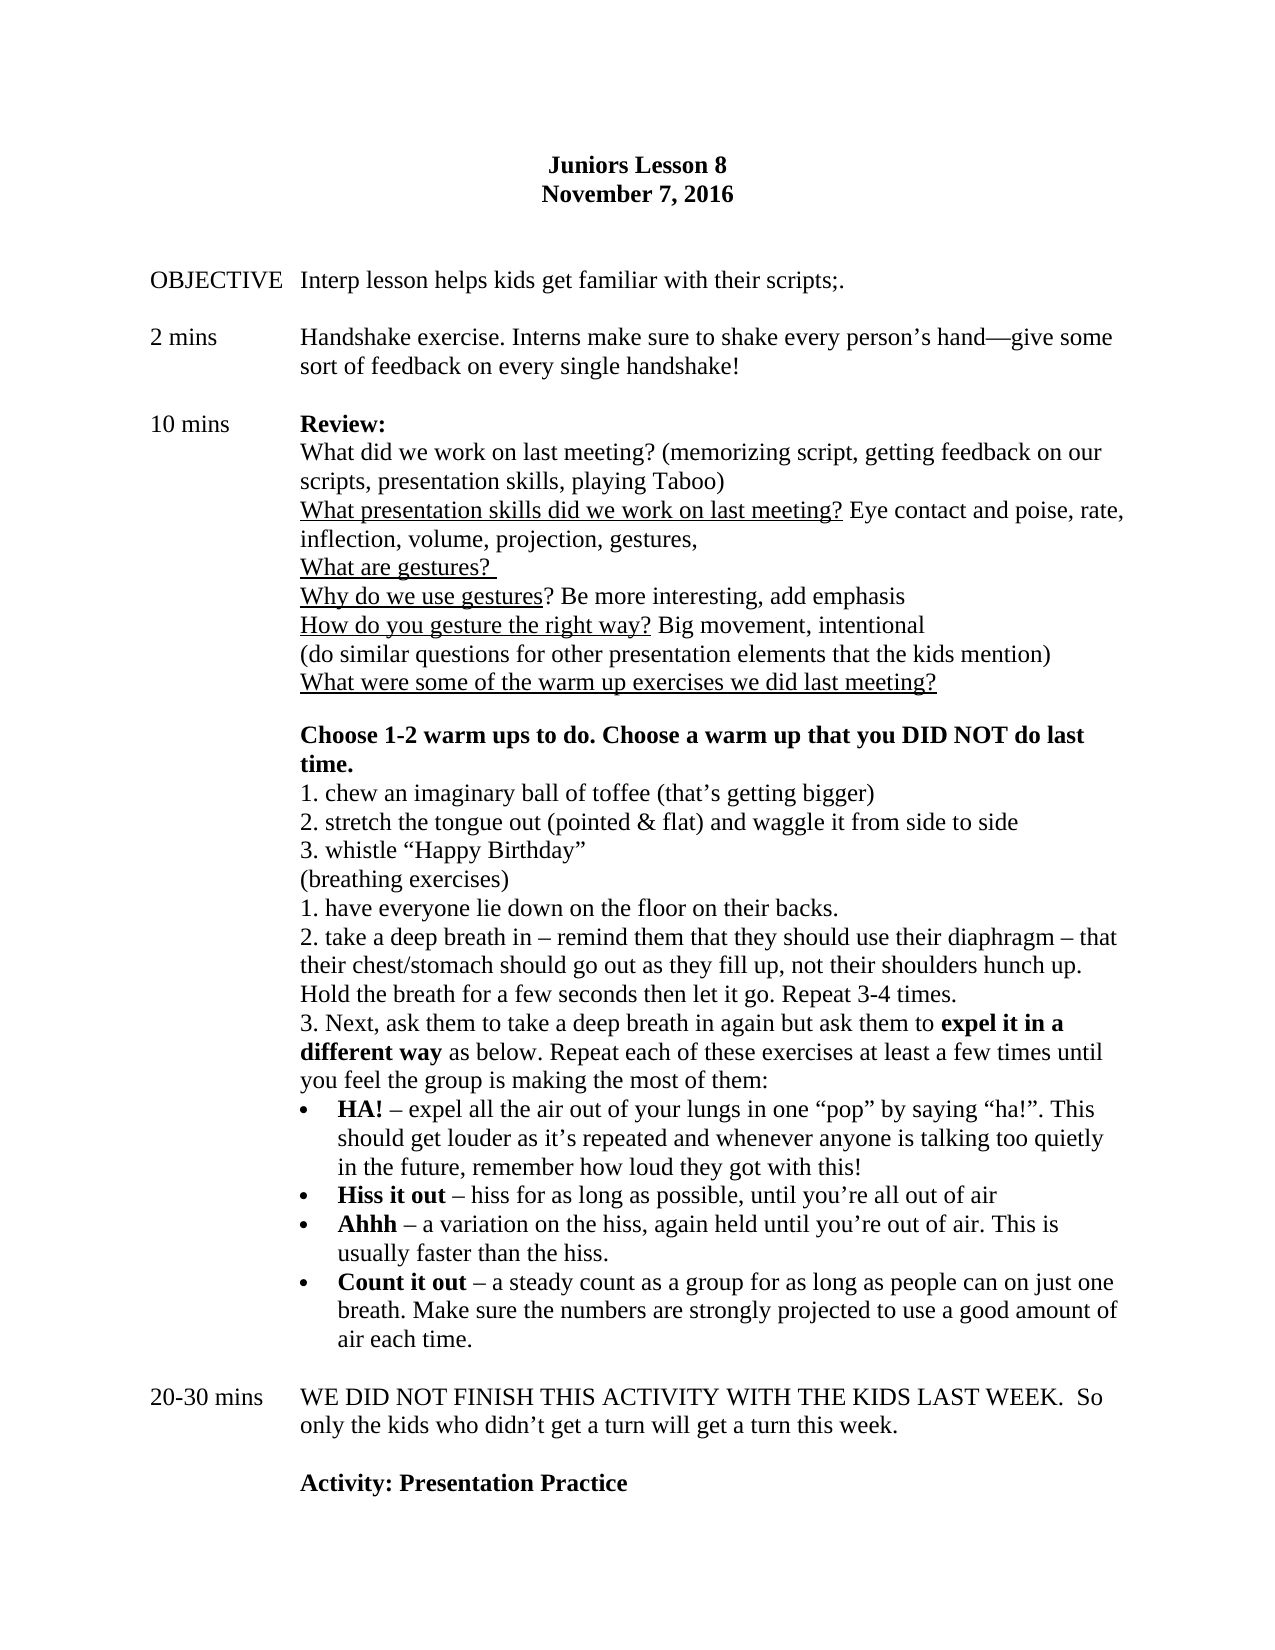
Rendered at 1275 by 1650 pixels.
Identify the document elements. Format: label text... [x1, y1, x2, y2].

text What presentation skills did we work on last meeting? Eye contact and poise, rate, inflection, volume, projection, gestures, [150, 495, 1125, 552]
text 20-30 mins WE DID NOT FINISH THIS ACTIVITY WITH THE KIDS LAST WEEK. So only the kids who didn’t get a turn will get a turn this week. [150, 1382, 1125, 1439]
text Why do we use gestures? Be more interesting, add emphasis [150, 581, 1125, 610]
text 1. chew an imaginary ball of toffee (that’s getting bigger) [150, 778, 1125, 807]
text 2. stretch the tongue out (pointed & flat) and waggle it from side to side [150, 807, 1125, 835]
text Activity: Presentation Practice [300, 1468, 1125, 1497]
text November 7, 2016 [150, 179, 1125, 207]
text (breathing exercises) [150, 864, 1125, 893]
text 3. whistle “Happy Birthday” [150, 835, 1125, 864]
text What were some of the warm up exercises we did last meeting? [150, 667, 1125, 696]
text 3. Next, ask them to take a deep breath in again but ask them to expel it in a different way as below. Repeat each of these exercises at least a few times until you feel the group is making the most of them: [300, 1008, 1125, 1094]
text 2. take a deep breath in – remind them that they should use their diaphragm – that their chest/stomach should go out as they fill up, not their shoulders hunch up. Hold the breath for a few seconds then let it go. Repeat 3-4 times. [300, 922, 1125, 1008]
text 2 mins Handshake exercise. Interns make sure to shake every person’s hand—give some sort of feedback on every single handshake! [150, 322, 1125, 380]
text 10 mins Review: [150, 409, 1125, 437]
text How do you gesture the right way? Big movement, intentional [150, 610, 1125, 639]
list Ahhh – a variation on the hiss, again held until you’re out of air. This is usually faster than the hiss. [300, 1209, 1125, 1267]
text (do similar questions for other presentation elements that the kids mention) [150, 639, 1125, 667]
text 1. have everyone lie down on the floor on their backs. [150, 893, 1125, 922]
text Choose 1-2 warm ups to do. Choose a warm up that you DID NOT do last time. [150, 720, 1125, 778]
text OBJECTIVE Interp lesson helps kids get familiar with their scripts;. [150, 265, 1125, 294]
list HA! – expel all the air out of your lungs in one “pop” by saying “ha!”. This should get louder as it’s repeated and whenever anyone is talking too quietly in the future, remember how loud they got with this! [300, 1094, 1125, 1180]
text What did we work on last meeting? (memorizing script, getting feedback on our scripts, presentation skills, playing Taboo) [150, 437, 1125, 495]
text Juniors Lesson 8 [150, 150, 1125, 179]
list Count it out – a steady count as a group for as long as people can on just one breath. Make sure the numbers are strongly projected to use a good amount of air each time. [300, 1267, 1125, 1353]
list Hiss it out – hiss for as long as possible, until you’re all out of air [300, 1180, 1125, 1209]
text What are gestures? [150, 552, 1125, 581]
